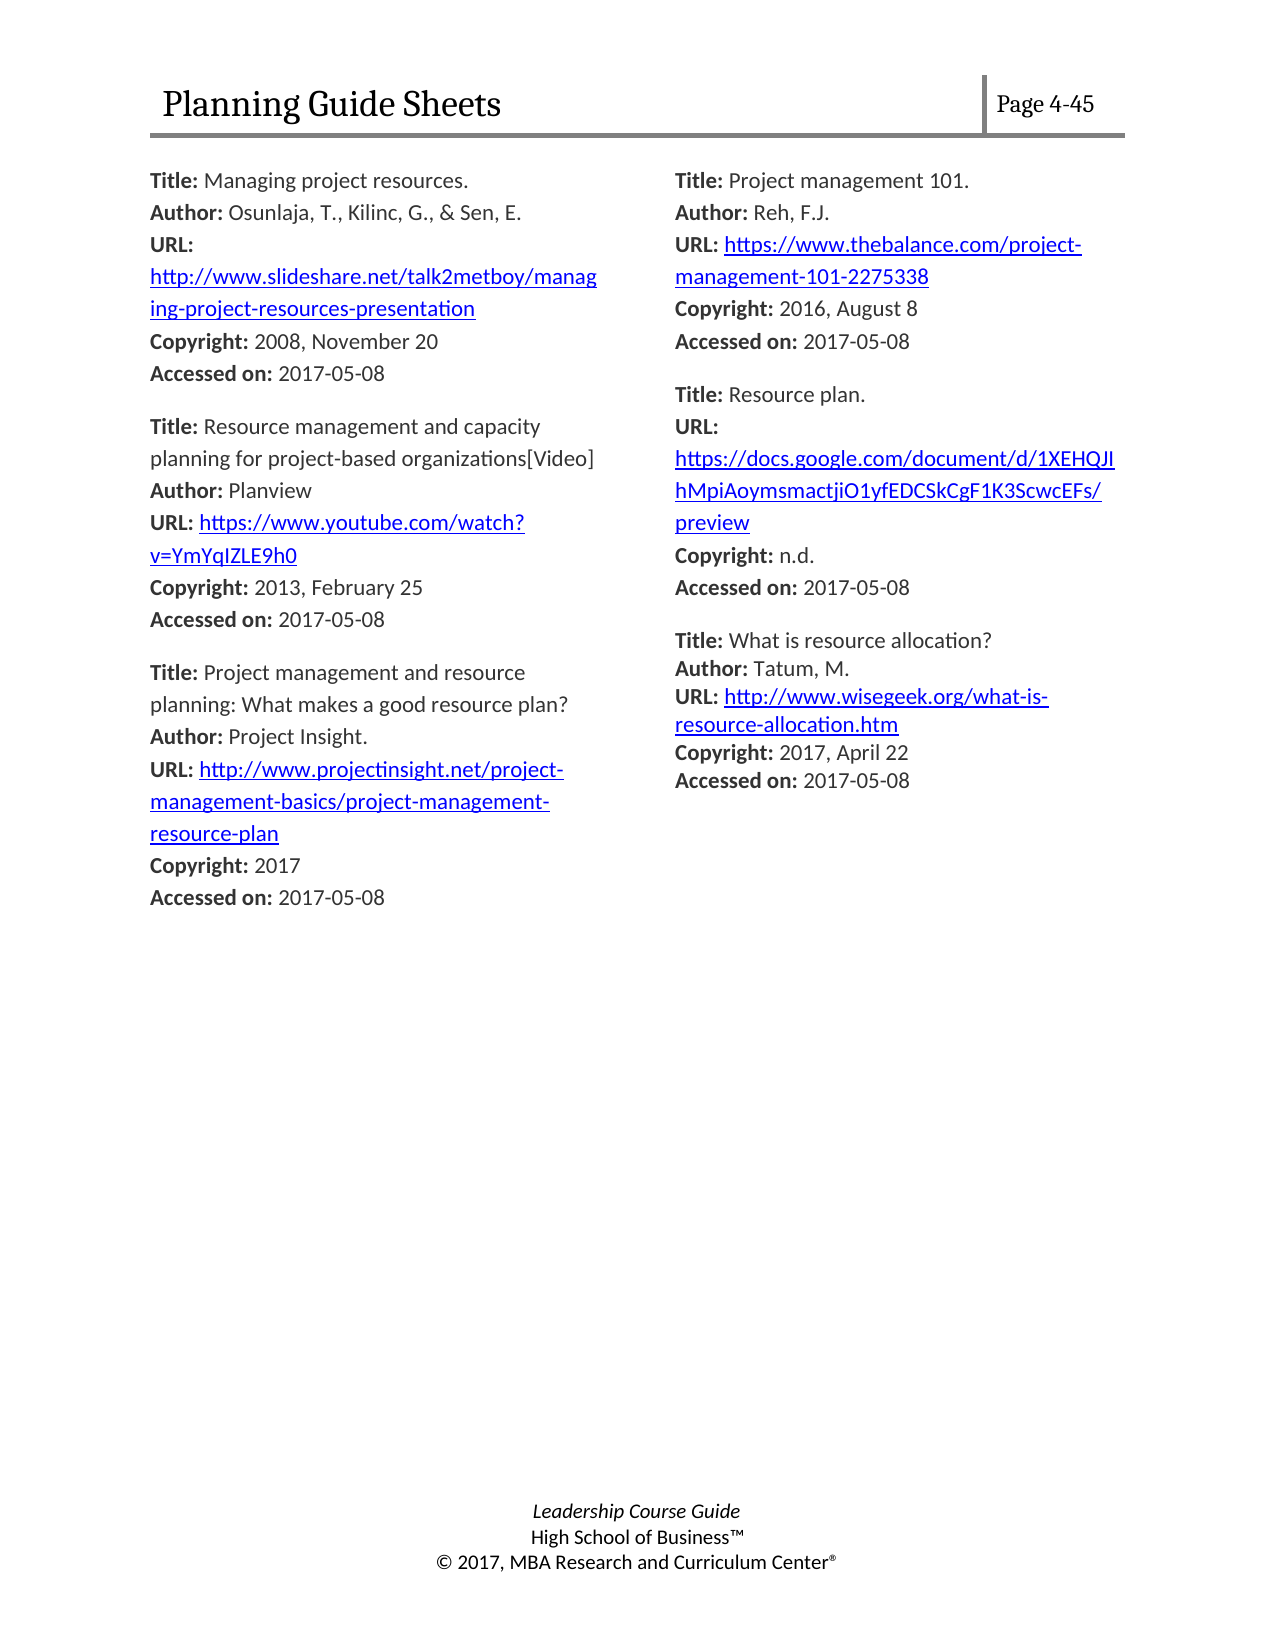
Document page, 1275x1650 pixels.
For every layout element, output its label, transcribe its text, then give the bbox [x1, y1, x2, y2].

text Title: Project management 101. Author: Reh, F.J. URL: https://www.thebalance.com/project-management-101-2275338 Copyright: 2016, August 8 Accessed on: 2017-05-08 [675, 166, 1125, 355]
text Title: What is resource allocation? Author: Tatum, M. URL: http://www.wisegeek.org/what-is-resource-allocation.htm Copyright: 2017, April 22 Accessed on: 2017-05-08 [675, 626, 1125, 794]
text Title: Managing project resources. Author: Osunlaja, T., Kilinc, G., & Sen, E. URL: http://www.slideshare.net/talk2metboy/managing-project-resources-presentation Copyright: 2008, November 20 Accessed on: 2017-05-08 [150, 166, 600, 387]
text Title: Project management and resource planning: What makes a good resource plan? Author: Project Insight. URL: http://www.projectinsight.net/project-management-basics/project-management-resource-plan Copyright: 2017 Accessed on: 2017-05-08 [150, 658, 600, 911]
text Title: Resource plan. URL: https://docs.google.com/document/d/1XEHQJIhMpiAoymsmactjiO1yfEDCSkCgF1K3ScwcEFs/preview Copyright: n.d. Accessed on: 2017-05-08 [675, 380, 1125, 601]
text Title: Resource management and capacity planning for project-based organizations[Video] Author: Planview URL: https://www.youtube.com/watch?v=YmYqIZLE9h0 Copyright: 2013, February 25 Accessed on: 2017-05-08 [150, 412, 600, 633]
